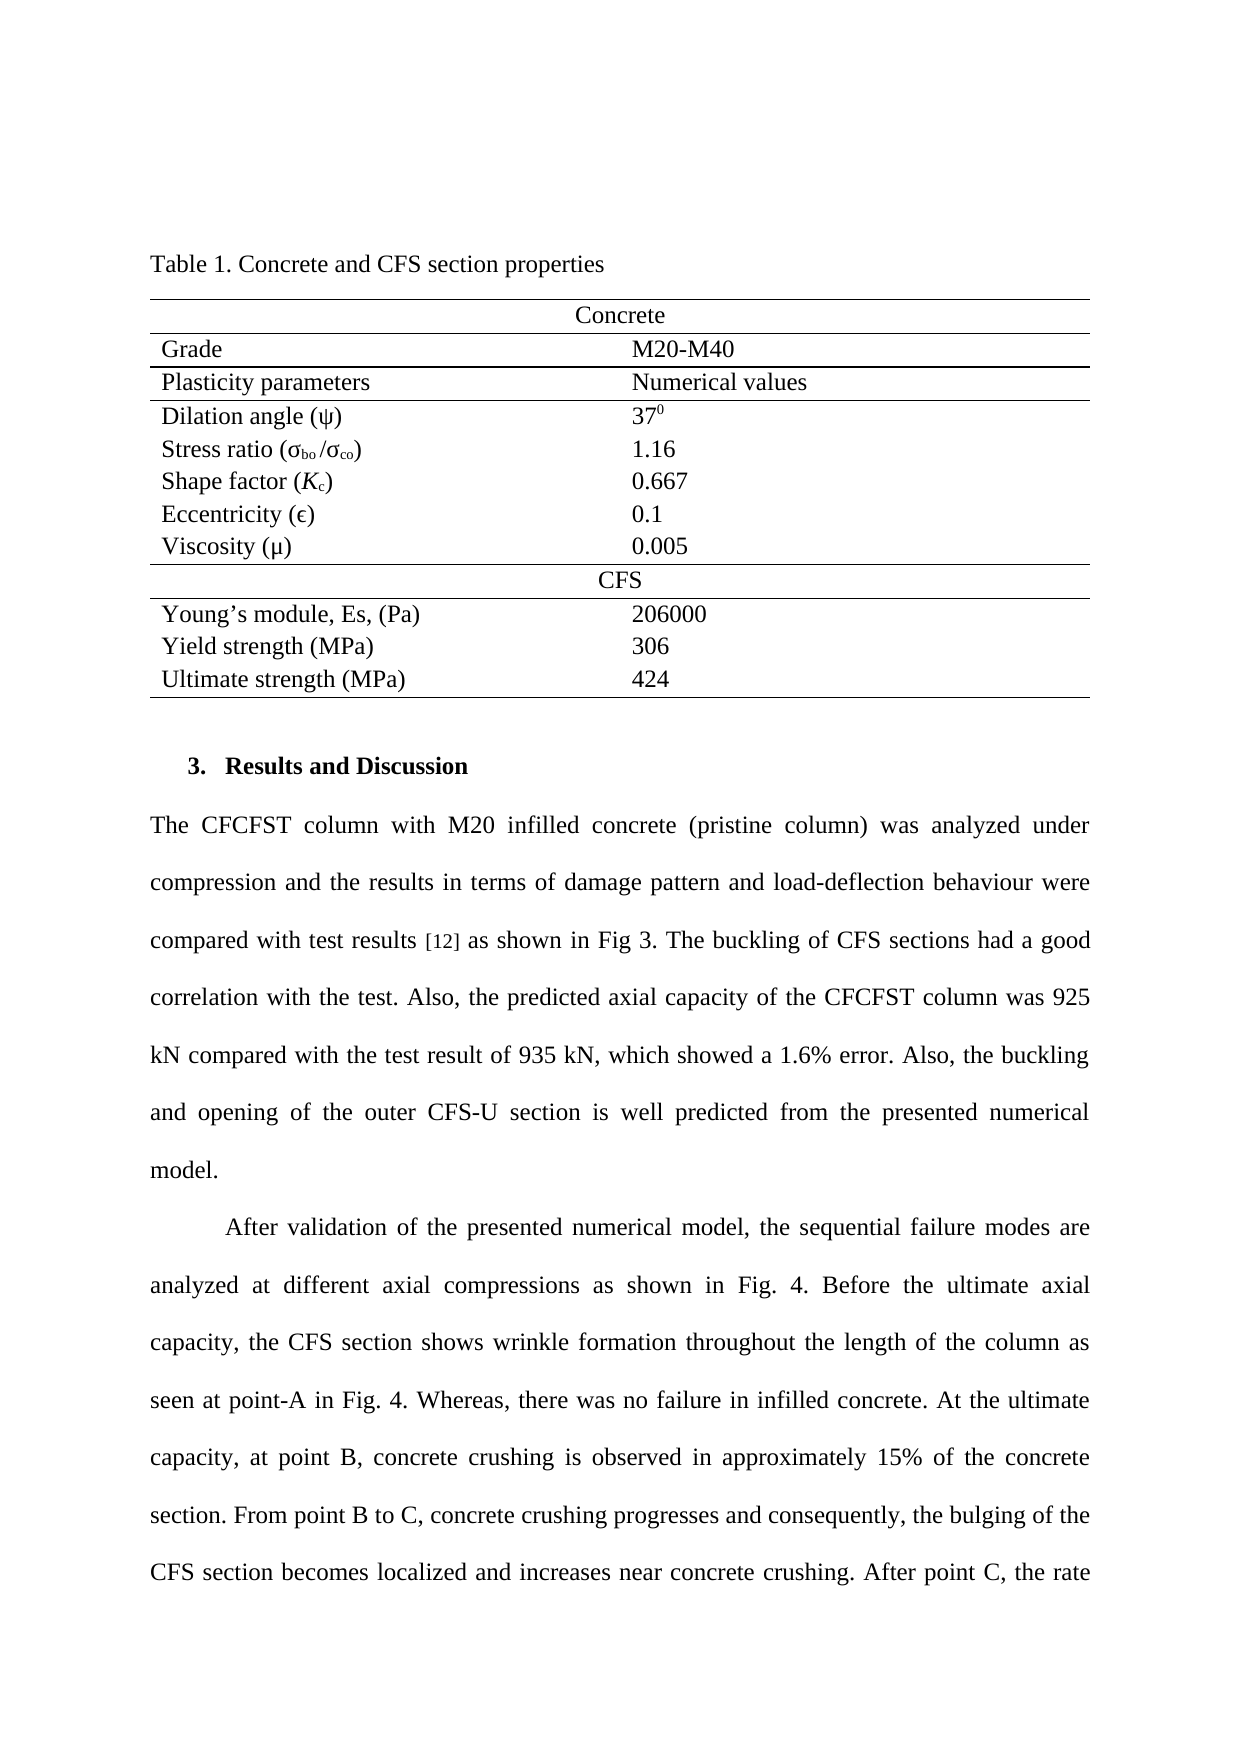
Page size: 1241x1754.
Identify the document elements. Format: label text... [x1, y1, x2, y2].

table_cell 206000 [620, 599, 1090, 631]
table_cell Grade [150, 334, 620, 366]
table_cell Shape factor (Kc) [150, 466, 620, 499]
table_cell Dilation angle (ψ) [150, 401, 620, 434]
text The CFCFST column with M20 infilled concrete (pristine column) was analyzed under compression and the results in terms of damage pattern and load-deflection behaviour were compared with test results as shown in Fig 3. The buckling of CFS sections had a good correlation with the test. Also, the predicted axial capacity of the CFCFST column was 925 kN compared with the test result of 935 kN, which showed a 1.6% error. Also, the buckling and opening of the outer CFS-U section is well predicted from the presented numerical model. [150, 810, 1091, 1183]
table_cell Eccentricity (ϵ) [150, 499, 620, 531]
table_cell Young’s module, Es, (Pa) [150, 599, 620, 631]
table_cell Plasticity parameters [150, 368, 620, 400]
table_cell 0.1 [620, 499, 1090, 531]
table_cell M20-M40 [620, 334, 1090, 366]
table_cell 0.005 [620, 531, 1090, 564]
table_header Concrete [150, 300, 1090, 333]
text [150, 1212, 1091, 1586]
subtitle Results and Discussion [187, 751, 1090, 780]
table_cell CFS [150, 565, 1090, 598]
table_cell Viscosity (μ) [150, 531, 620, 564]
table_cell 424 [620, 664, 1090, 697]
table_cell 306 [620, 631, 1090, 664]
table_cell 0.667 [620, 466, 1090, 499]
table_cell Ultimate strength (MPa) [150, 664, 620, 697]
table_cell Yield strength (MPa) [150, 631, 620, 664]
table_cell 370 [620, 401, 1090, 434]
text Table 1. Concrete and CFS section properties [150, 249, 1090, 278]
table_cell Numerical values [620, 368, 1090, 400]
table_cell Stress ratio (σbo /σco) [150, 434, 620, 466]
table_cell 1.16 [620, 434, 1090, 466]
